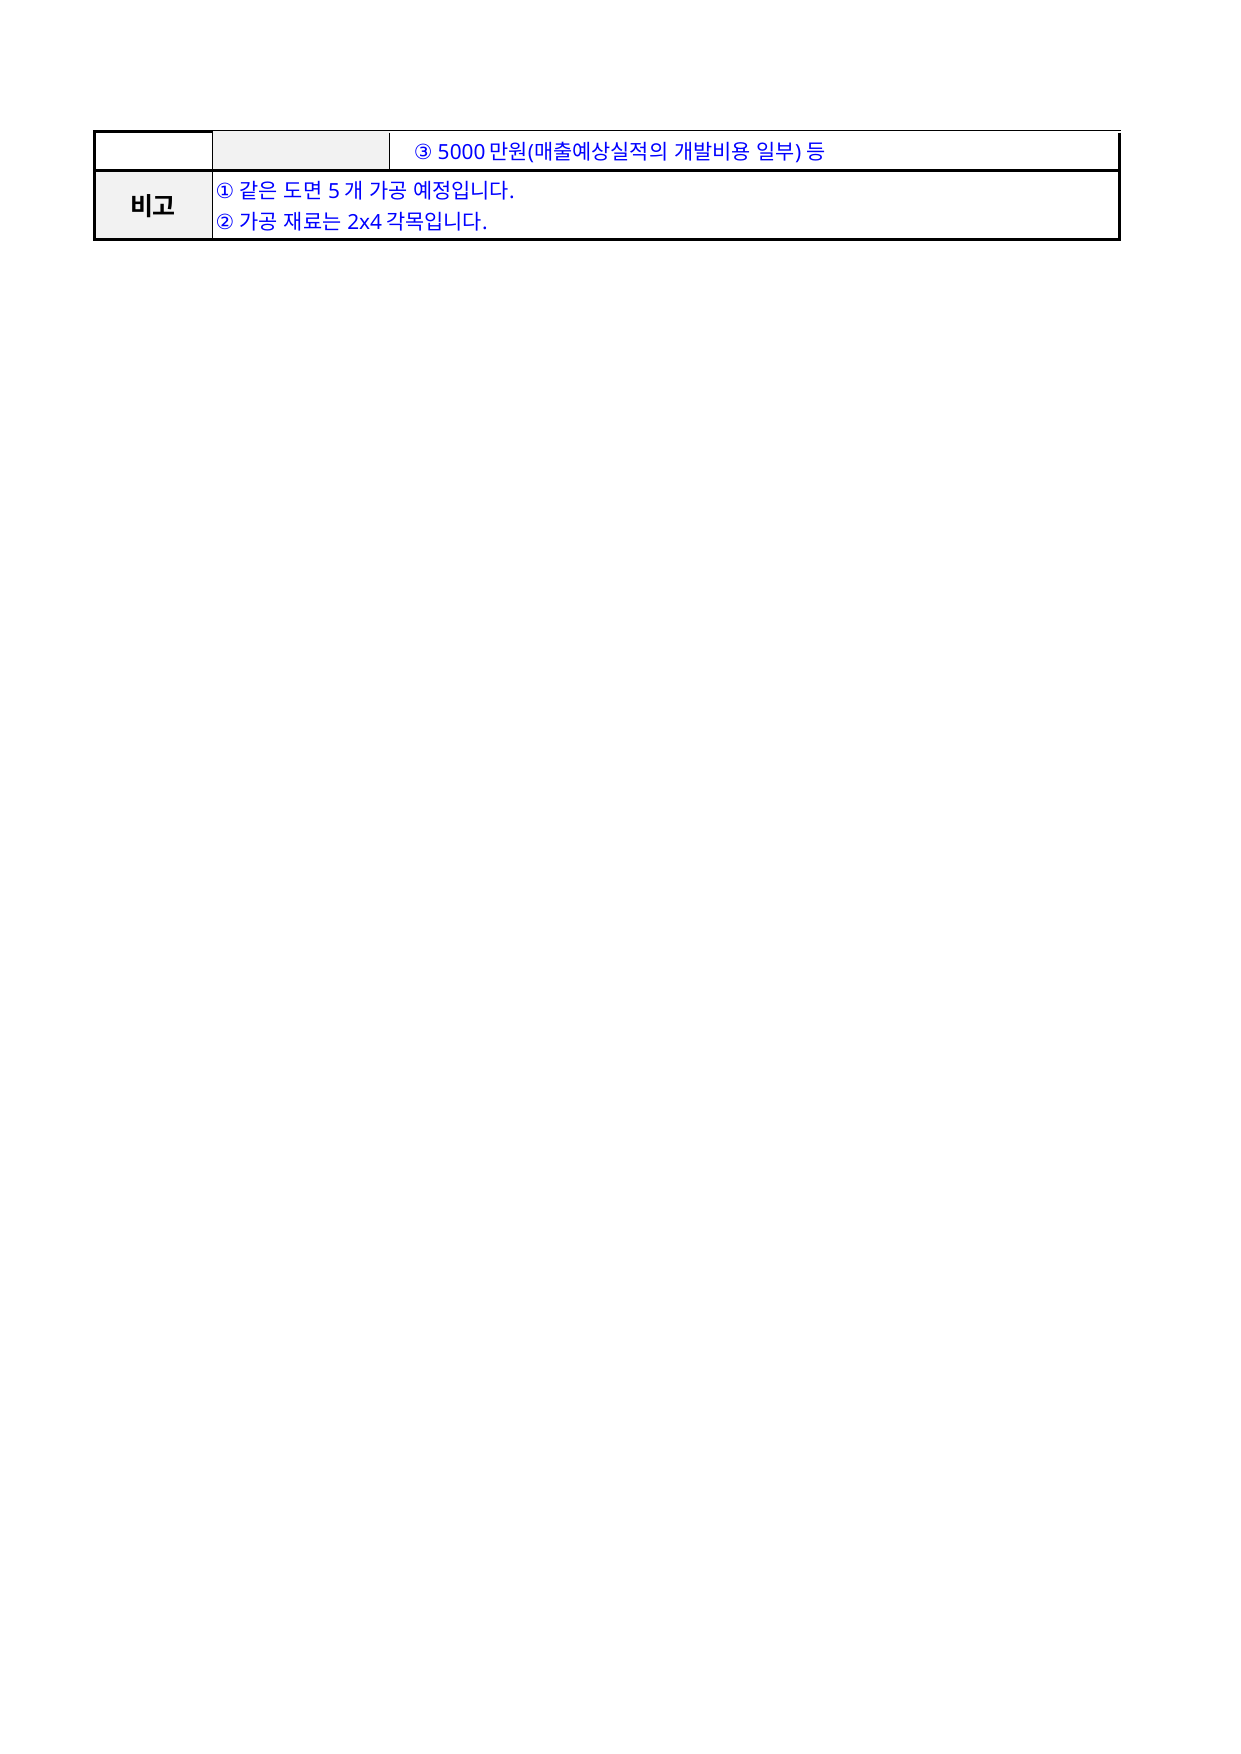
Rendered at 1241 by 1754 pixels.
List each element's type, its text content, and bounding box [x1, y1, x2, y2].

table_cell 비용절감효과 [213, 131, 390, 169]
table_cell 비고 [96, 172, 212, 238]
table_cell ① 같은 도면 5개 가공 예정입니다. ② 가공 재료는 2x4각목입니다. [213, 172, 1118, 238]
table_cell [390, 131, 1119, 169]
